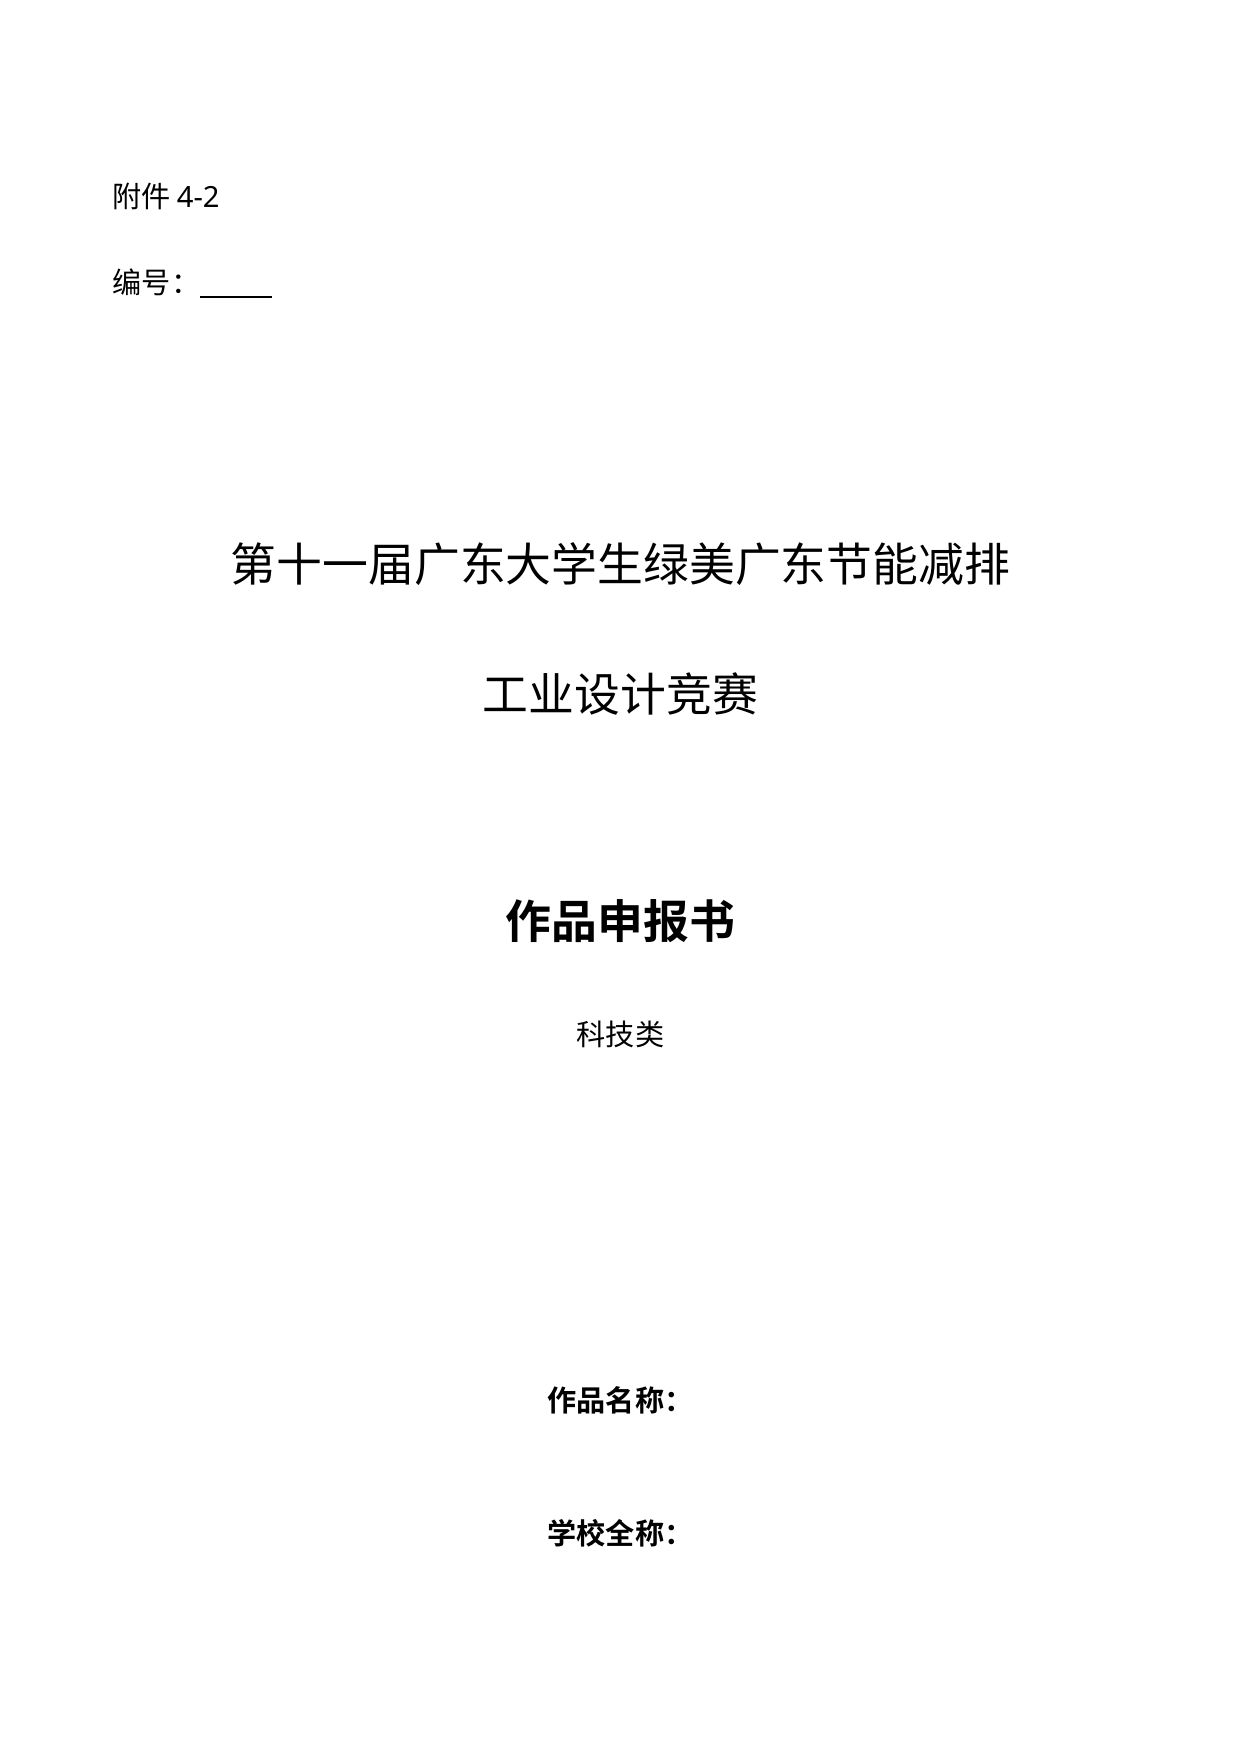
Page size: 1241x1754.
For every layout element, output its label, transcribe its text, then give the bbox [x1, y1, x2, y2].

text 作品申报书 [112, 870, 1128, 967]
text 科技类 [112, 1000, 1128, 1065]
text 编号： [112, 248, 1128, 313]
text 第十一届广东大学生绿美广东节能减排 [112, 512, 1128, 610]
text 作品名称： [112, 1367, 1128, 1432]
text 学校全称： [112, 1499, 1128, 1564]
text 工业设计竞赛 [112, 643, 1128, 741]
text 附件4-2 [112, 162, 1128, 227]
